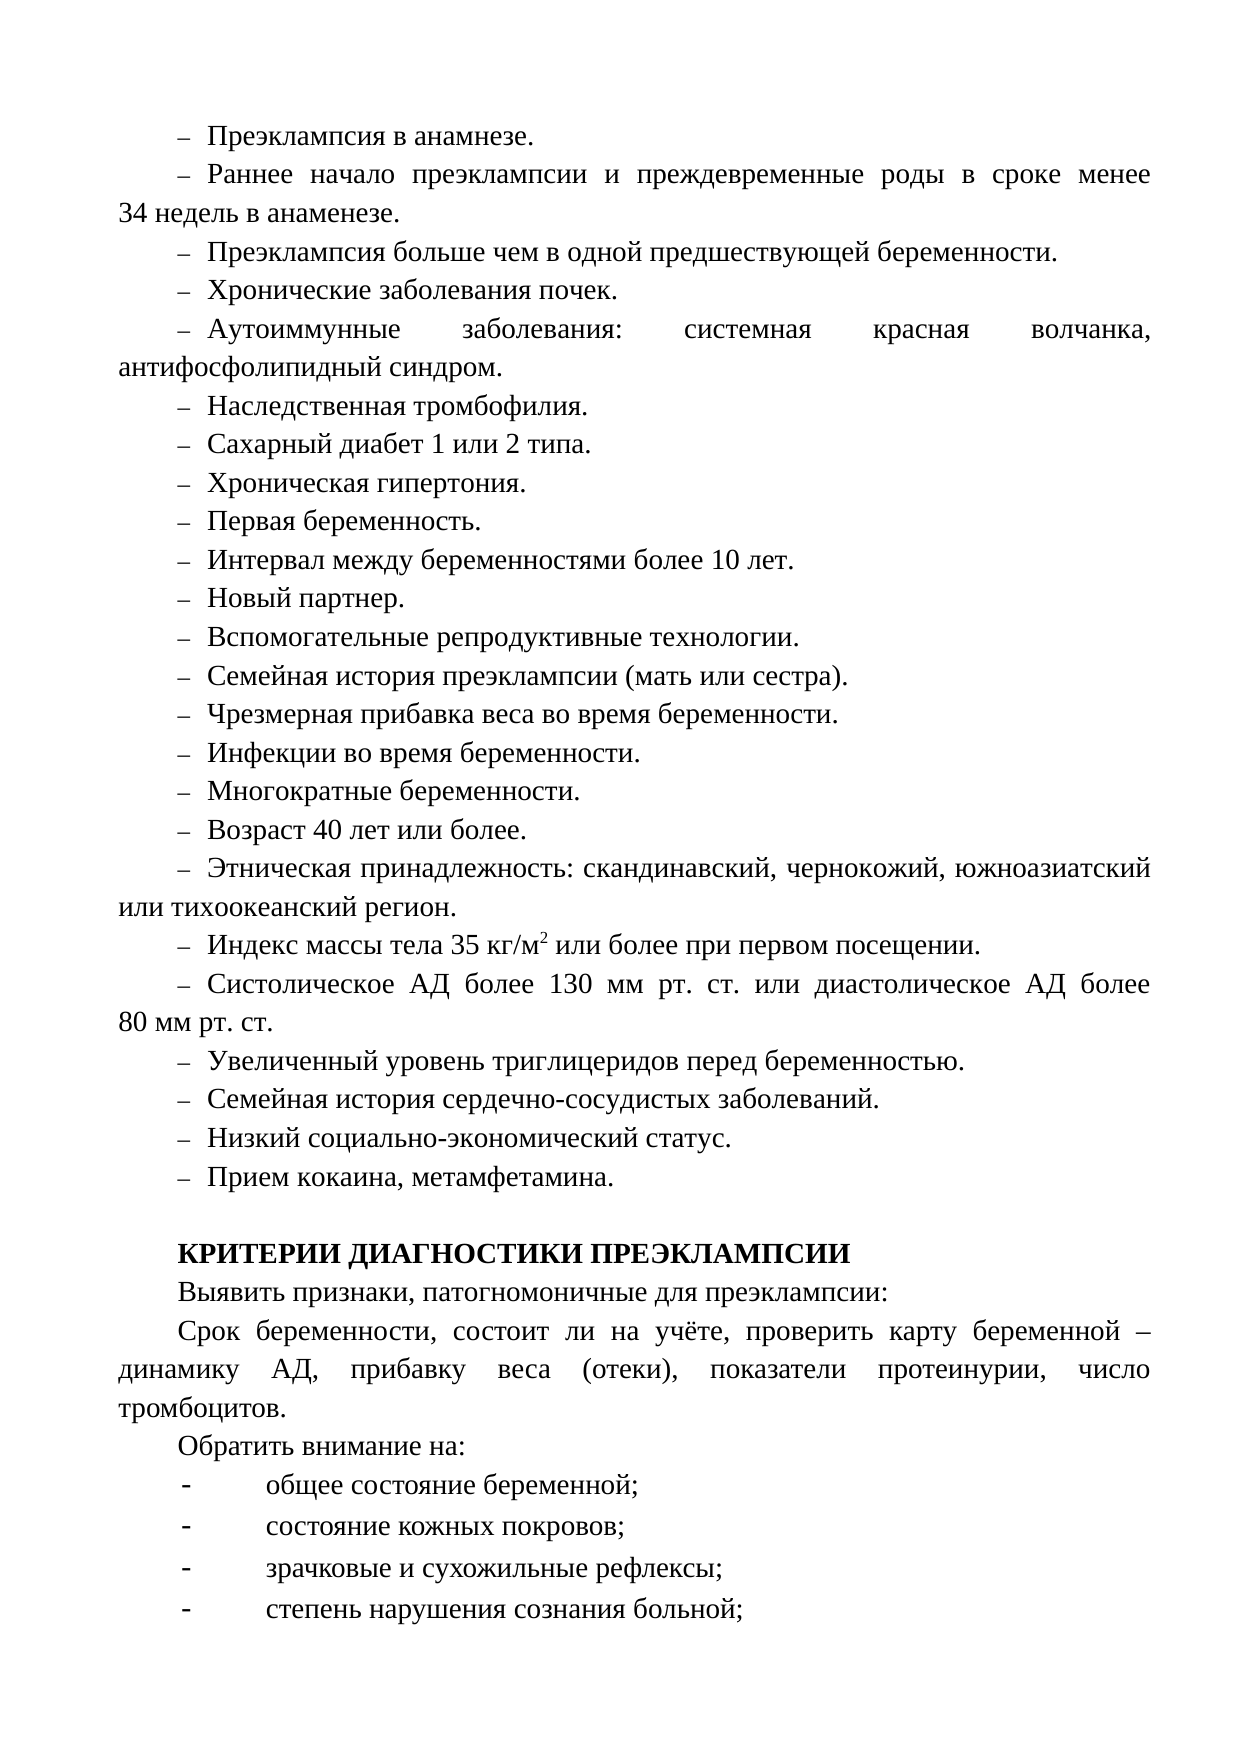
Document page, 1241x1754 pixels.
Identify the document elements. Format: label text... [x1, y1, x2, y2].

list состояние кожных покровов; [118, 1508, 1152, 1544]
list Наследственная тромбофилия. [118, 388, 1152, 421]
text Срок беременности, состоит ли на учёте, проверить карту беременной – динамику АД, прибавку веса (отеки), показатели протеинурии, число тромбоцитов. [118, 1313, 1152, 1423]
list Инфекции во время беременности. [118, 735, 1152, 768]
list Прием кокаина, метамфетамина. [118, 1159, 1152, 1192]
text КРИТЕРИИ ДИАГНОСТИКИ ПРЕЭКЛАМПСИИ [118, 1236, 1152, 1269]
list Вспомогательные репродуктивные технологии. [118, 619, 1152, 653]
list Интервал между беременностями более 10 лет. [118, 542, 1152, 576]
list Возраст 40 лет или более. [118, 812, 1152, 845]
list Преэклампсия больше чем в одной предшествующей беременности. [118, 234, 1152, 267]
list Чрезмерная прибавка веса во время беременности. [118, 696, 1152, 730]
list Низкий социально-экономический статус. [118, 1120, 1152, 1154]
list Семейная история преэклампсии (мать или сестра). [118, 658, 1152, 691]
list Этническая принадлежность: скандинавский, чернокожий, южноазиатский или тихоокеанский регион. [118, 850, 1152, 922]
list Раннее начало преэклампсии и преждевременные роды в сроке менее 34 недель в анаменезе. [118, 157, 1152, 229]
list Сахарный диабет 1 или 2 типа. [118, 426, 1152, 460]
text Выявить признаки, патогномоничные для преэклампсии: [118, 1274, 1152, 1308]
list Хроническая гипертония. [118, 465, 1152, 498]
list Семейная история сердечно-сосудистых заболеваний. [118, 1082, 1152, 1115]
list Увеличенный уровень триглицеридов перед беременностью. [118, 1043, 1152, 1077]
list Индекс массы тела 35 кг/м2 или более при первом посещении. [118, 927, 1152, 961]
text Обратить внимание на: [118, 1428, 1152, 1462]
list общее состояние беременной; [118, 1467, 1152, 1503]
list степень нарушения сознания больной; [118, 1591, 1152, 1627]
list Хронические заболевания почек. [118, 272, 1152, 306]
list Первая беременность. [118, 503, 1152, 537]
list Аутоиммунные заболевания: системная красная волчанка, антифосфолипидный синдром. [118, 311, 1152, 383]
list Новый партнер. [118, 581, 1152, 614]
list Многократные беременности. [118, 773, 1152, 807]
list зрачковые и сухожильные рефлексы; [118, 1550, 1152, 1586]
list Систолическое АД более 130 мм рт. ст. или диастолическое АД более 80 мм рт. ст. [118, 966, 1152, 1038]
list Преэклампсия в анамнезе. [118, 118, 1152, 152]
